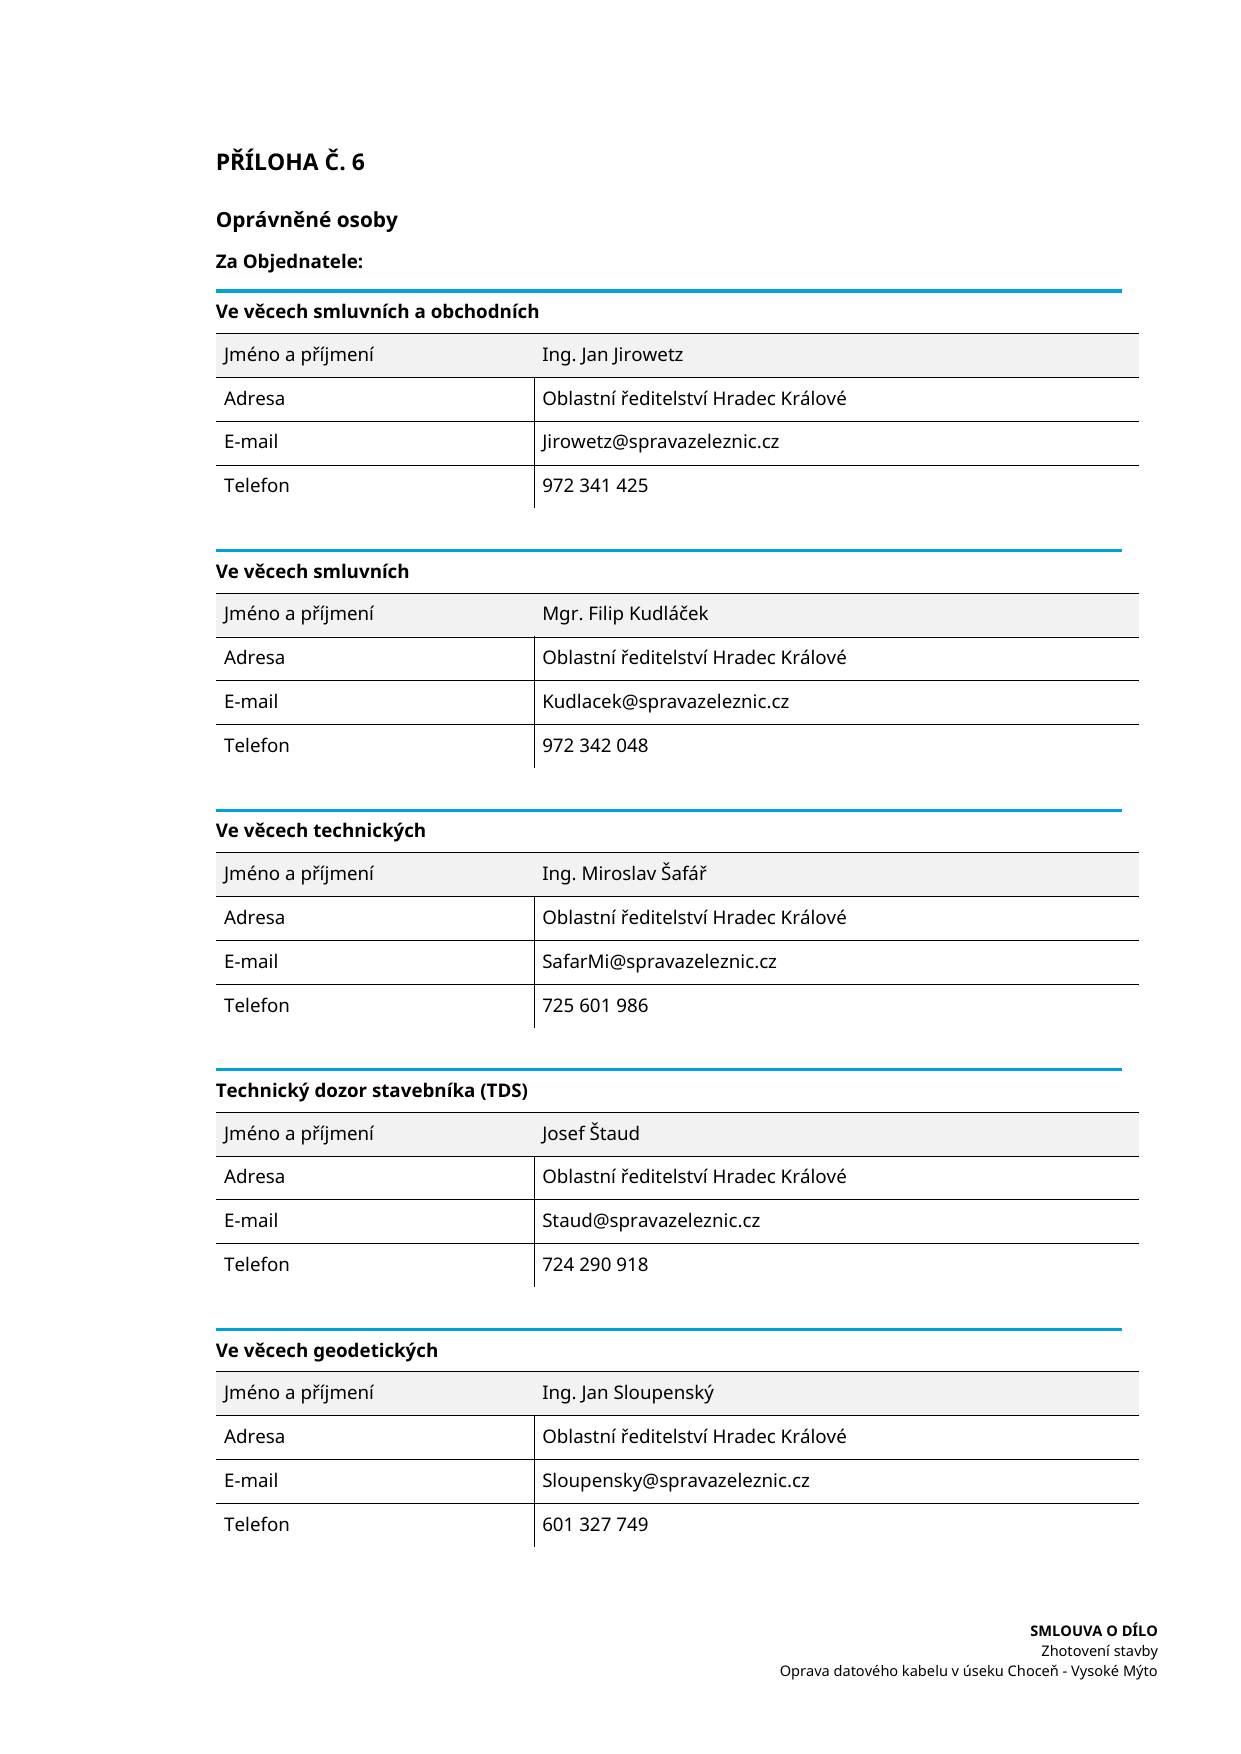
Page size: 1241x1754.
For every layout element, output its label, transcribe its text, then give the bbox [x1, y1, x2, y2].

table_cell 972 342 048 [535, 725, 1139, 768]
text Ve věcech geodetických [216, 1331, 1122, 1362]
table_cell Telefon [216, 1244, 534, 1287]
text Za Objednatele: [216, 249, 1122, 274]
table_header Josef Štaud [534, 1113, 1139, 1156]
table_header Ing. Jan Jirowetz [534, 334, 1139, 377]
table_cell SafarMi@spravazeleznic.cz [535, 941, 1139, 984]
table_header Jméno a příjmení [216, 853, 534, 896]
table_cell 601 327 749 [535, 1504, 1139, 1547]
text Ve věcech smluvních [216, 552, 1122, 584]
table_cell Kudlacek@spravazeleznic.cz [535, 681, 1139, 724]
table_cell Jirowetz@spravazeleznic.cz [535, 422, 1139, 464]
table_header Jméno a příjmení [216, 1372, 534, 1415]
table_header Ing. Miroslav Šafář [534, 853, 1139, 896]
text Oprávněné osoby [216, 205, 1122, 233]
table_cell E-mail [216, 1200, 534, 1243]
table_cell Oblastní ředitelství Hradec Králové [535, 897, 1139, 940]
table_cell Adresa [216, 638, 534, 680]
table_header Ing. Jan Sloupenský [534, 1372, 1139, 1415]
table_cell Telefon [216, 1504, 534, 1547]
table_header Jméno a příjmení [216, 594, 534, 636]
table_cell E-mail [216, 941, 534, 984]
table_header Mgr. Filip Kudláček [534, 594, 1139, 636]
table_cell 725 601 986 [535, 985, 1139, 1027]
table_cell Oblastní ředitelství Hradec Králové [535, 1157, 1139, 1199]
text Technický dozor stavebníka (TDS) [216, 1071, 1122, 1103]
table_cell E-mail [216, 422, 534, 464]
table_cell E-mail [216, 681, 534, 724]
table_cell Adresa [216, 1416, 534, 1459]
text Ve věcech smluvních a obchodních [216, 293, 1122, 324]
table_cell Adresa [216, 897, 534, 940]
table_cell 724 290 918 [535, 1244, 1139, 1287]
table_cell Oblastní ředitelství Hradec Králové [535, 378, 1139, 421]
table_cell Adresa [216, 378, 534, 421]
text Příloha č. 6 [216, 146, 1122, 177]
text Ve věcech technických [216, 812, 1122, 843]
table_cell Sloupensky@spravazeleznic.cz [535, 1460, 1139, 1503]
table_header Jméno a příjmení [216, 334, 534, 377]
table_cell Telefon [216, 985, 534, 1027]
table_cell Adresa [216, 1157, 534, 1199]
table_cell Oblastní ředitelství Hradec Králové [535, 638, 1139, 680]
table_cell Staud@spravazeleznic.cz [535, 1200, 1139, 1243]
table_cell Telefon [216, 725, 534, 768]
table_header Jméno a příjmení [216, 1113, 534, 1156]
table_cell 972 341 425 [535, 466, 1139, 508]
table_cell Oblastní ředitelství Hradec Králové [535, 1416, 1139, 1459]
table_cell Telefon [216, 466, 534, 508]
table_cell E-mail [216, 1460, 534, 1503]
